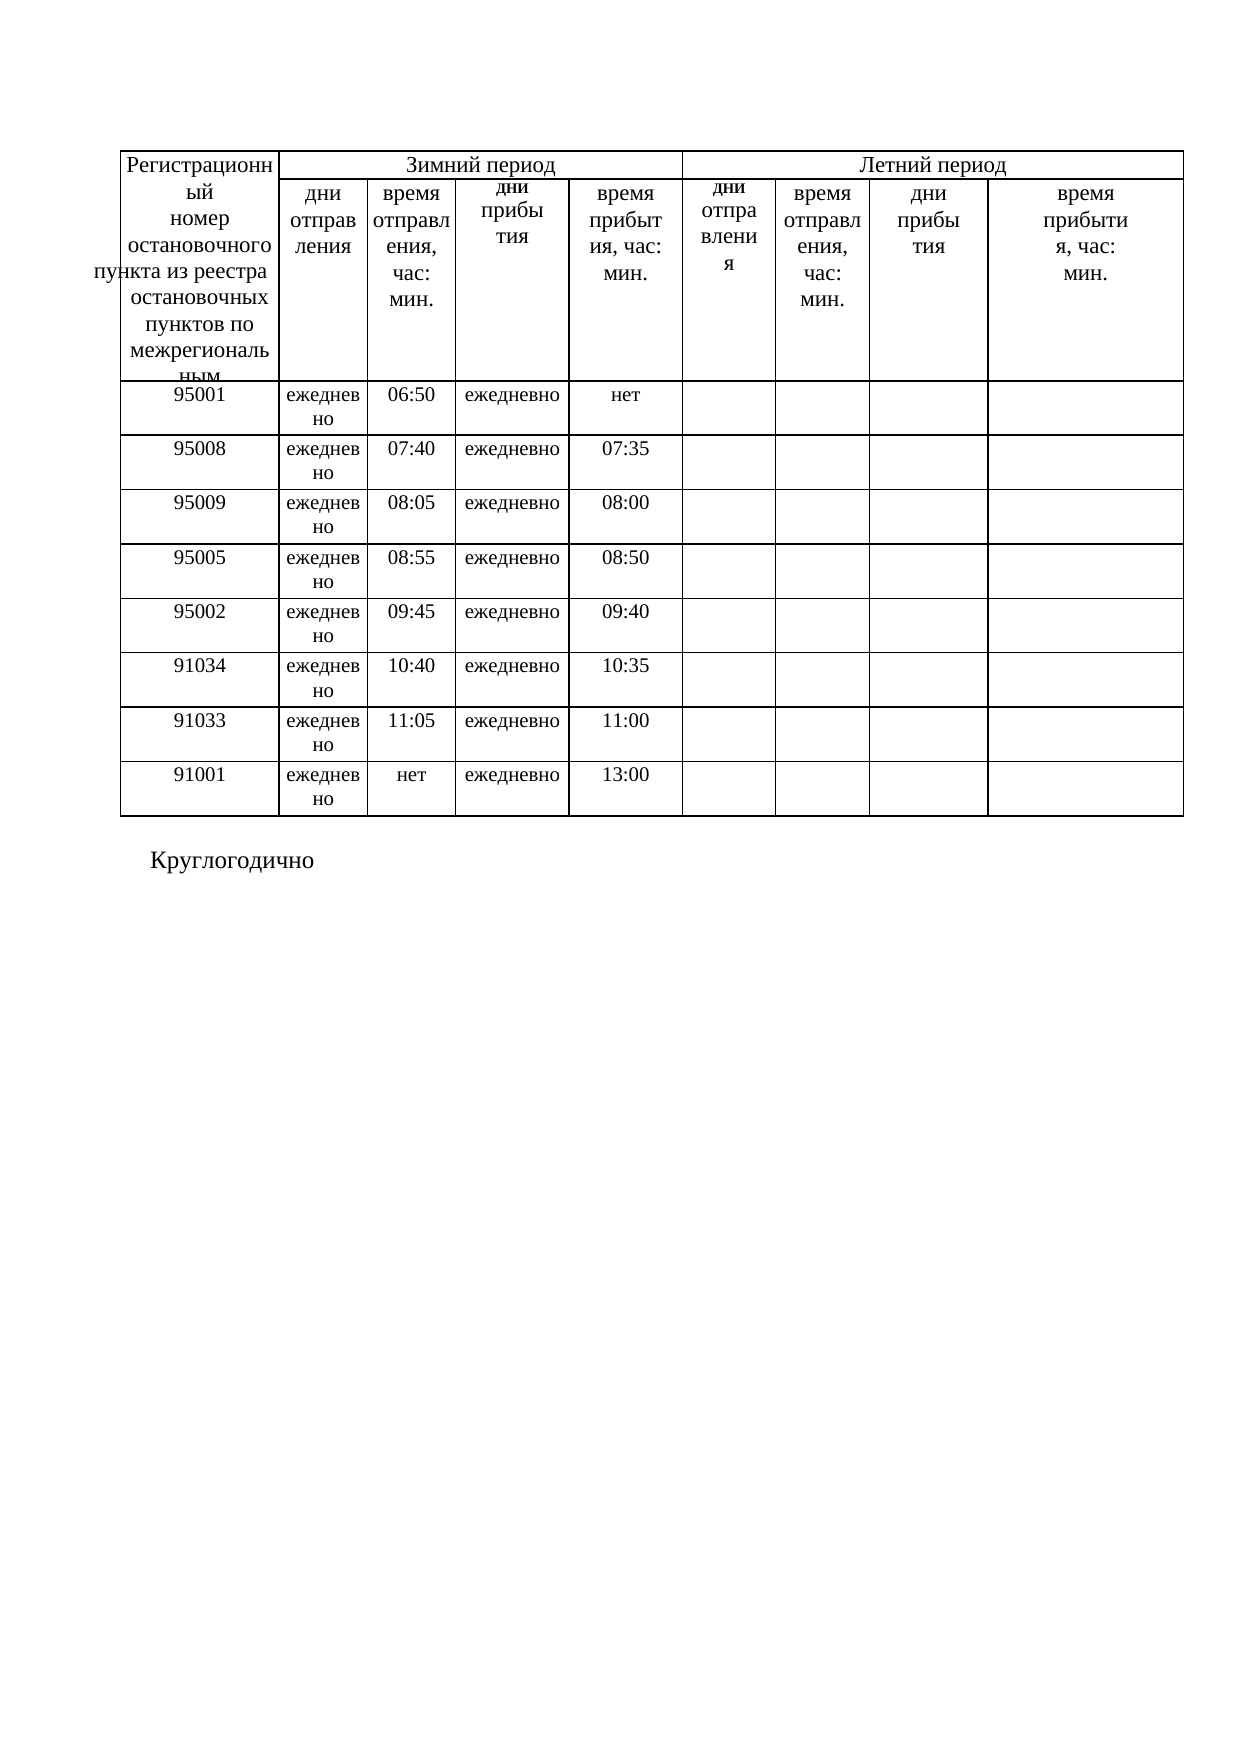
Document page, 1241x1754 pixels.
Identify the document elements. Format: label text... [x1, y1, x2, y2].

table_cell 91034 [121, 653, 278, 706]
table_cell нет [368, 762, 455, 815]
table_cell [989, 762, 1183, 815]
table_cell [776, 436, 869, 489]
table_cell 11:00 [570, 708, 682, 761]
table_cell [989, 490, 1183, 543]
table_cell [870, 436, 987, 489]
table_cell [989, 382, 1183, 434]
table_cell [683, 599, 775, 652]
table_cell [989, 436, 1183, 489]
table_cell 91001 [121, 762, 278, 815]
table_cell [870, 708, 987, 761]
table_cell ежедневно [280, 436, 367, 489]
table_cell ежедневно [280, 382, 367, 434]
table_header Летний период [683, 152, 1183, 178]
table_cell 11:05 [368, 708, 455, 761]
table_cell [683, 436, 775, 489]
table_cell 06:50 [368, 382, 455, 434]
table_cell [776, 382, 869, 434]
table_cell 07:40 [368, 436, 455, 489]
table_cell ежедневно [456, 762, 568, 815]
table_cell [776, 490, 869, 543]
table_cell 13:00 [570, 762, 682, 815]
table_cell [683, 762, 775, 815]
table_cell ежедневно [280, 653, 367, 706]
table_cell 08:50 [570, 545, 682, 597]
table_cell 95009 [121, 490, 278, 543]
table_cell время прибыти я, час: мин. [989, 180, 1183, 380]
table_cell время отправл ения, час: мин. [776, 180, 869, 380]
table_cell 09:40 [570, 599, 682, 652]
table_cell [683, 653, 775, 706]
table_cell ежедневно [456, 490, 568, 543]
table_cell 10:40 [368, 653, 455, 706]
table_cell [683, 490, 775, 543]
table_cell [989, 599, 1183, 652]
table_cell [989, 653, 1183, 706]
table_cell ежедневно [280, 490, 367, 543]
table_cell 09:45 [368, 599, 455, 652]
table_cell [683, 382, 775, 434]
table_cell [776, 762, 869, 815]
table_cell [989, 708, 1183, 761]
table_cell время прибыт ия, час: мин. [570, 180, 682, 380]
table_cell ежедневно [456, 599, 568, 652]
table_cell [683, 545, 775, 597]
table_cell [683, 708, 775, 761]
table_cell ежедневно [456, 382, 568, 434]
table_cell ежедневно [280, 762, 367, 815]
table_cell ежедневно [280, 599, 367, 652]
table_cell [776, 599, 869, 652]
table_cell ДНИ прибы тия [456, 180, 568, 380]
text Круглогодично [150, 845, 1090, 874]
table_cell 95005 [121, 545, 278, 597]
table_cell ежедневно [456, 708, 568, 761]
table_cell [776, 545, 869, 597]
table_cell 08:05 [368, 490, 455, 543]
table_cell ежедневно [280, 545, 367, 597]
table_cell [870, 762, 987, 815]
table_cell ДНИ отпра влени я [683, 180, 775, 380]
table_cell 08:55 [368, 545, 455, 597]
table_cell [870, 490, 987, 543]
table_header Зимний период [280, 152, 682, 178]
table_cell [870, 653, 987, 706]
table_cell ежедневно [456, 653, 568, 706]
table_cell время отправл ения, час: мин. [368, 180, 455, 380]
table_cell 91033 [121, 708, 278, 761]
table_cell ежедневно [456, 436, 568, 489]
table_cell 10:35 [570, 653, 682, 706]
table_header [121, 152, 278, 380]
table_cell ежедневно [456, 545, 568, 597]
table_cell [870, 382, 987, 434]
table_cell [776, 708, 869, 761]
table_cell нет [570, 382, 682, 434]
table_cell [870, 599, 987, 652]
table_cell ежедневно [280, 708, 367, 761]
table_cell дни отправ ления [280, 180, 367, 380]
table_cell [870, 545, 987, 597]
table_cell 08:00 [570, 490, 682, 543]
table_cell [776, 653, 869, 706]
table_cell 95002 [121, 599, 278, 652]
table_cell дни прибы тия [870, 180, 987, 380]
table_cell [989, 545, 1183, 597]
table_cell 07:35 [570, 436, 682, 489]
table_cell 95001 [121, 382, 278, 434]
table_cell 95008 [121, 436, 278, 489]
